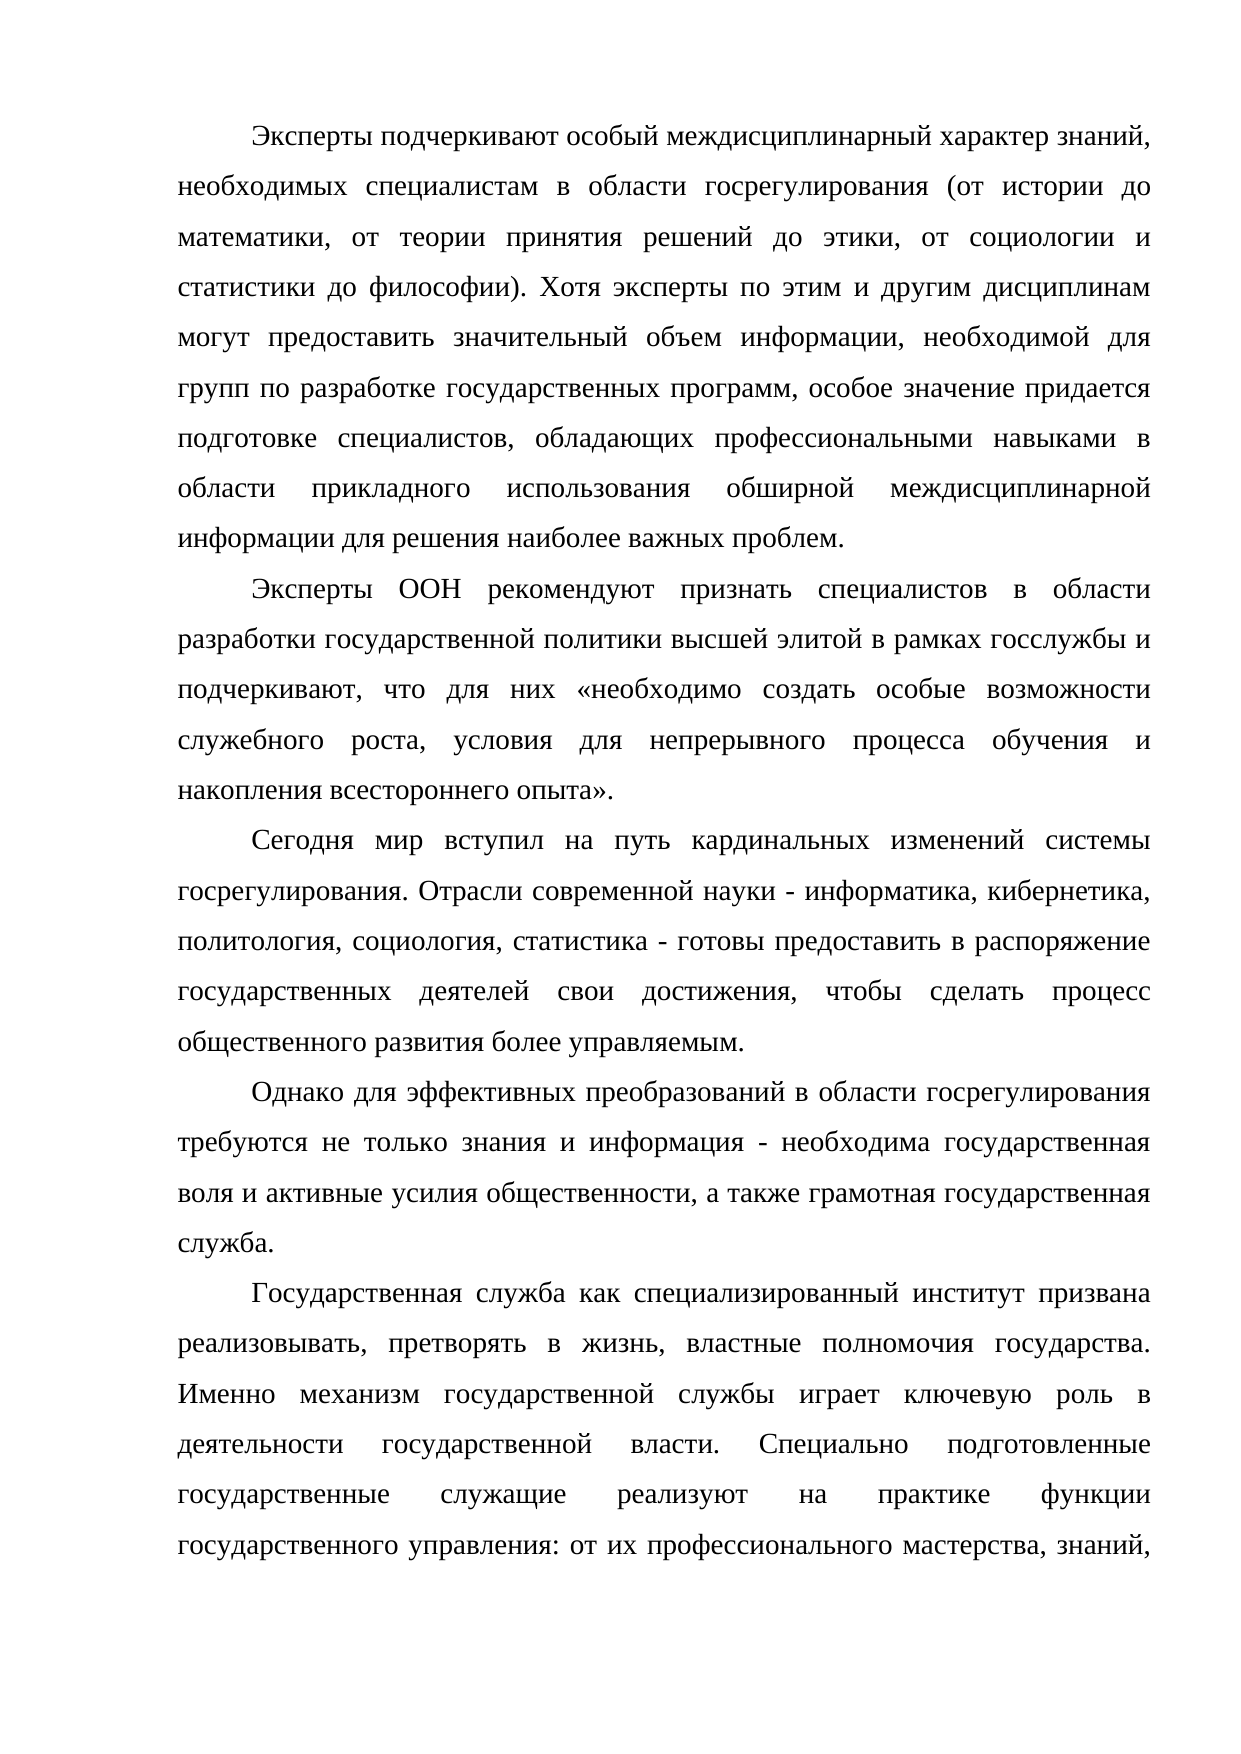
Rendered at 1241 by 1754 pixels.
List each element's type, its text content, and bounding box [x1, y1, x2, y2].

text Сегодня мир вступил на путь кардинальных изменений системы госрегулирования. Отрасли современной науки - информатика, кибернетика, политология, социология, статистика - готовы предоставить в распоряжение государственных деятелей свои достижения, чтобы сделать процесс общественного развития более управляемым. [177, 822, 1152, 1057]
text Однако для эффективных преобразований в области госрегулирования требуются не только знания и информация - необходима государственная воля и активные усилия общественности, а также грамотная государственная служба. [177, 1074, 1152, 1258]
text Эксперты подчеркивают особый междисциплинарный характер знаний, необходимых специалистам в области госрегулирования (от истории до математики, от теории принятия решений до этики, от социологии и статистики до философии). Хотя эксперты по этим и другим дисциплинам могут предоставить значительный объем информации, необходимой для групп по разработке государственных программ, особое значение придается подготовке специалистов, обладающих профессиональными навыками в области прикладного использования обширной междисциплинарной информации для решения наиболее важных проблем. [177, 118, 1152, 554]
text Эксперты ООН рекомендуют признать специалистов в области разработки государственной политики высшей элитой в рамках госслужбы и подчеркивают, что для них «необходимо создать особые возможности служебного роста, условия для непрерывного процесса обучения и накопления всестороннего опыта». [177, 571, 1152, 806]
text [177, 1275, 1152, 1560]
